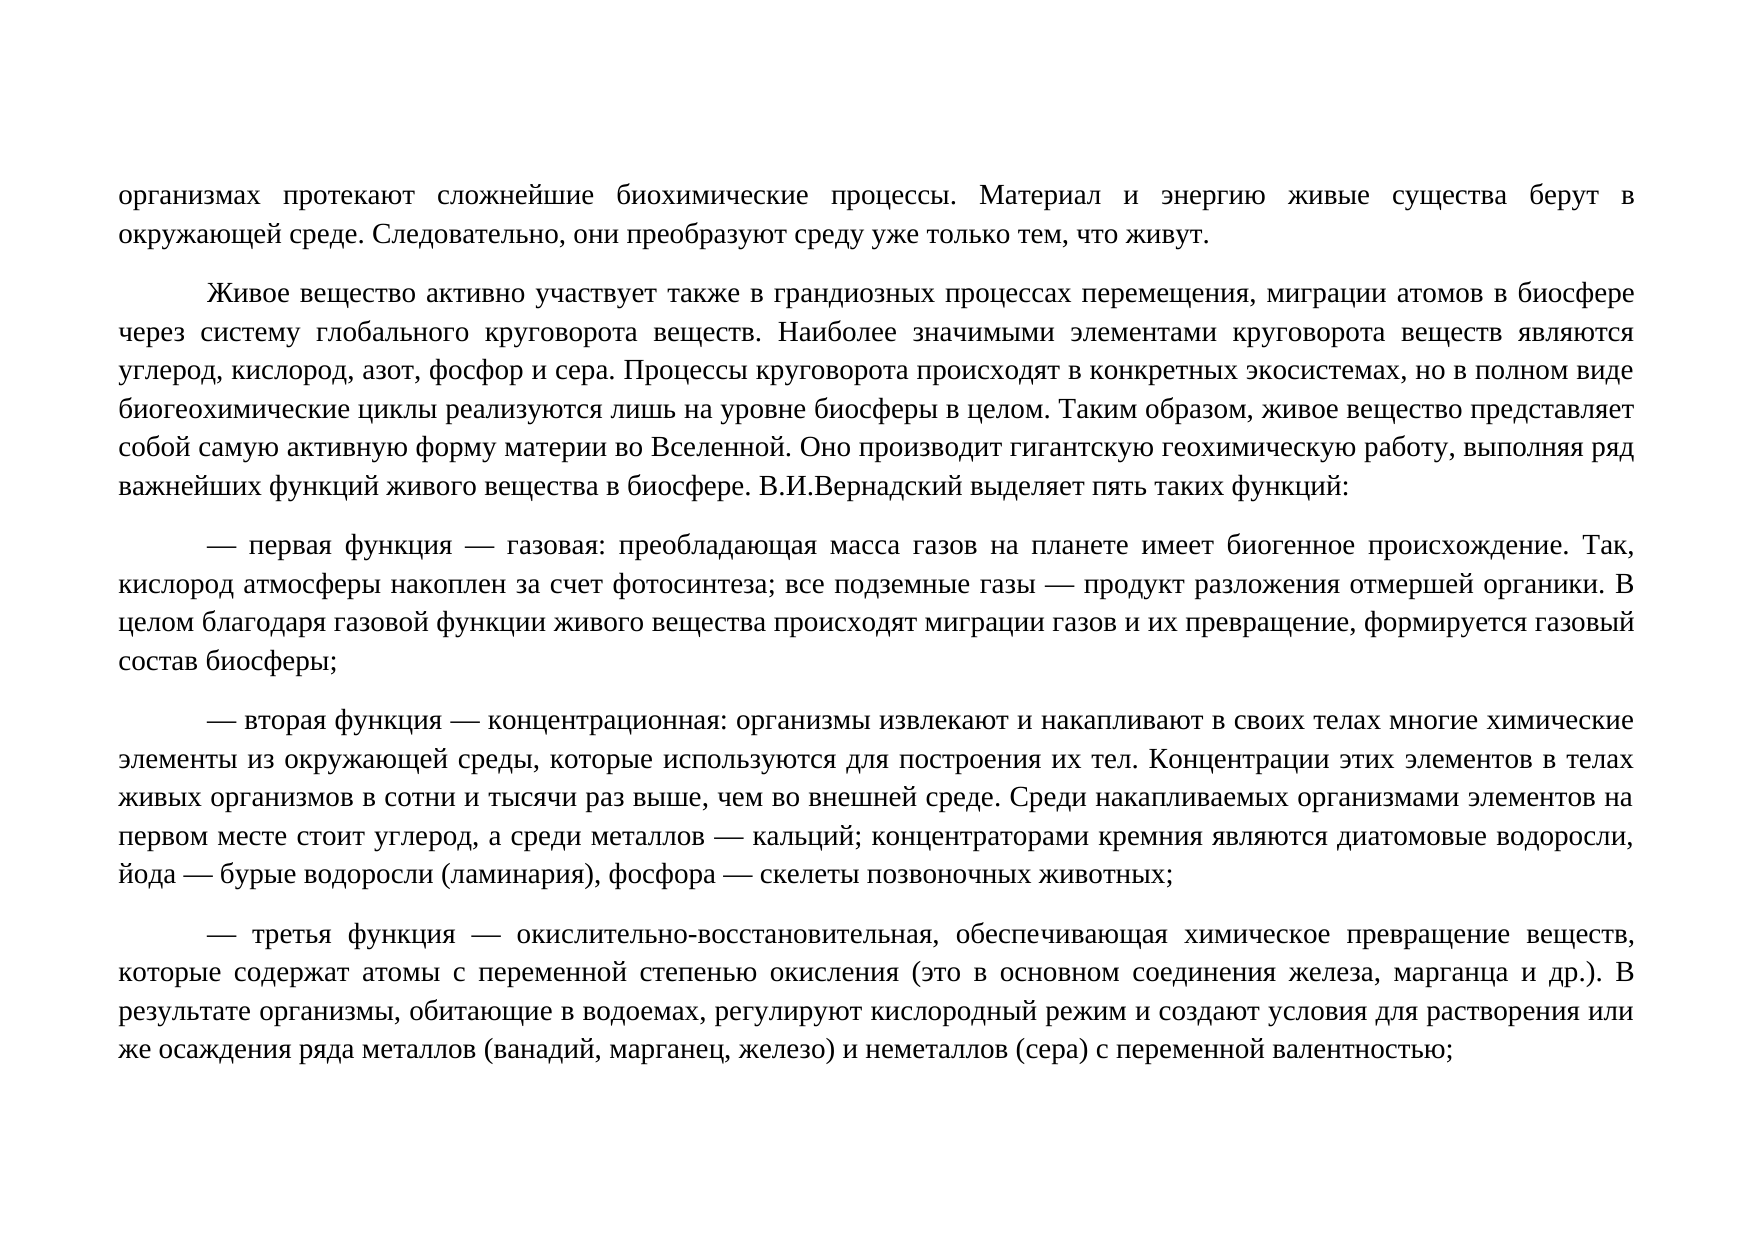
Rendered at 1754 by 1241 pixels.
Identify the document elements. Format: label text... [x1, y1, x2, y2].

text Живое вещество активно участвует также в грандиозных процессах перемещения, миграции атомов в биосфере через систему глобального круговорота веществ. Наиболее значимыми элементами круговорота веществ являются углерод, кислород, азот, фосфор и сера. Процессы круговорота происходят в конкретных экосистемах, но в полном виде биогеохимические циклы реализуются лишь на уровне биосферы в целом. Таким образом, живое вещество представляет собой самую активную форму материи во Вселенной. Оно производит гигантскую геохимическую работу, выполняя ряд важнейших функций живого вещества в биосфере. В.И.Вернадский выделяет пять таких функций: [118, 275, 1636, 501]
text — вторая функция — концентрационная: организмы извлекают и накапливают в своих телах многие химические элементы из окружающей среды, которые используются для построения их тел. Концентрации этих элементов в телах живых организмов в сотни и тысячи раз выше, чем во внешней среде. Среди накапливаемых организмами элементов на первом месте стоит углерод, а среди металлов — кальций; концентраторами кремния являются диатомовые водоросли, йода — бурые водоросли (ламинария), фосфора — скелеты позвоночных животных; [118, 702, 1636, 890]
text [118, 177, 1636, 249]
text — третья функция — окислительно-восстановительная, обеспечивающая химическое превращение веществ, которые содержат атомы с переменной степенью окисления (это в основном соединения железа, марганца и др.). В результате организмы, обитающие в водоемах, регулируют кислородный режим и создают условия для растворения или же осаждения ряда металлов (ванадий, марганец, железо) и неметаллов (сера) с переменной валентностью; [118, 916, 1636, 1065]
text — первая функция — газовая: преобладающая масса газов на планете имеет биогенное происхождение. Так, кислород атмосферы накоплен за счет фотосинтеза; все подземные газы — продукт разложения отмершей органики. В целом благодаря газовой функции живого вещества происходят миграции газов и их превращение, формируется газовый состав биосферы; [118, 527, 1636, 676]
